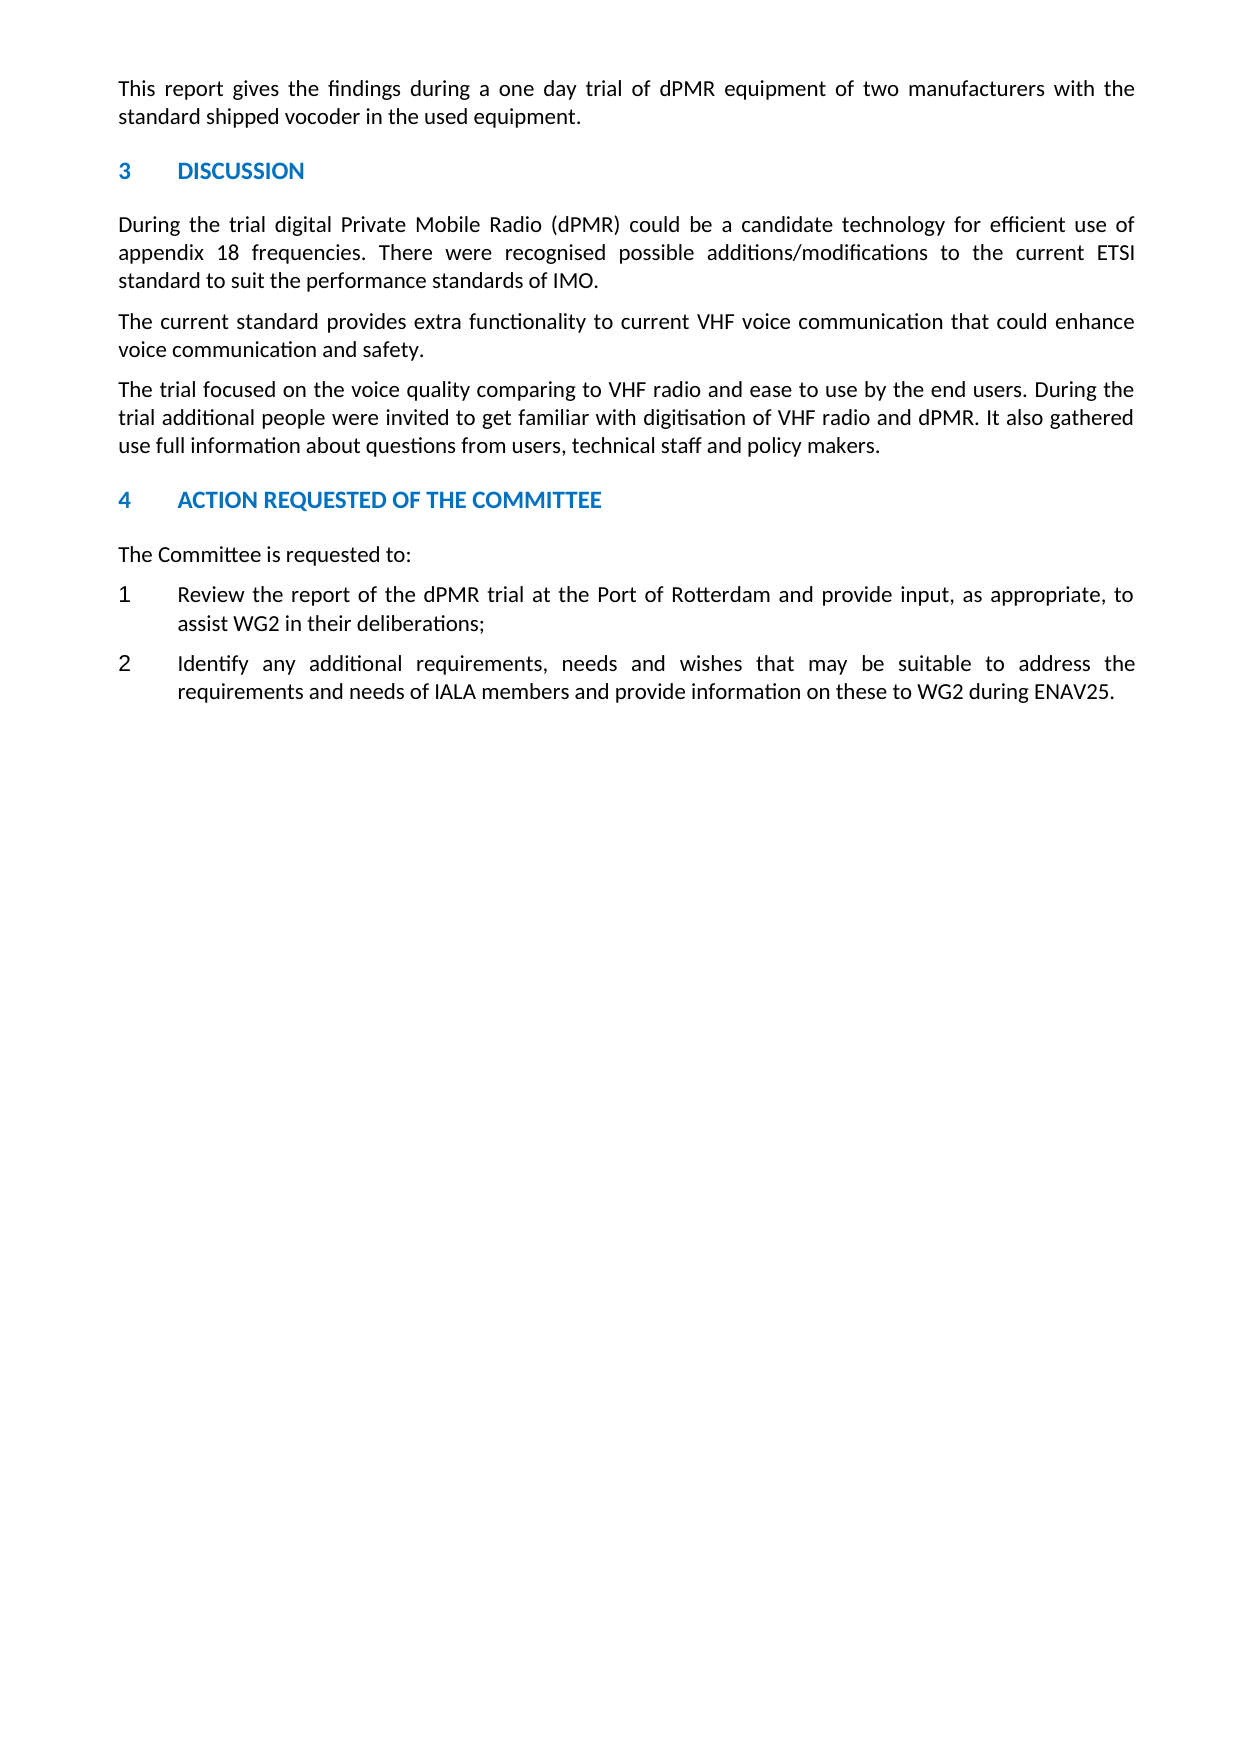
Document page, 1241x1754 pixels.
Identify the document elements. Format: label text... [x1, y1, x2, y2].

text During the trial digital Private Mobile Radio (dPMR) could be a candidate technology for efficient use of appendix 18 frequencies. There were recognised possible additions/modifications to the current ETSI standard to suit the performance standards of IMO. [118, 210, 1137, 294]
text The trial focused on the voice quality comparing to VHF radio and ease to use by the end users. During the trial additional people were invited to get familiar with digitisation of VHF radio and dPMR. It also gathered use full information about questions from users, technical staff and policy makers. [118, 376, 1137, 459]
text The Committee is requested to: [118, 540, 1137, 568]
list Identify any additional requirements, needs and wishes that may be suitable to address the requirements and needs of IALA members and provide information on these to WG2 during ENAV25. [118, 649, 1137, 705]
text The current standard provides extra functionality to current VHF voice communication that could enhance voice communication and safety. [118, 307, 1137, 363]
text This report gives the findings during a one day trial of dPMR equipment of two manufacturers with the standard shipped vocoder in the used equipment. [118, 74, 1137, 130]
list Review the report of the dPMR trial at the Port of Rotterdam and provide input, as appropriate, to assist WG2 in their deliberations; [118, 581, 1137, 637]
subtitle Action requested of the Committee [118, 484, 1137, 515]
subtitle Discussion [118, 155, 1137, 185]
